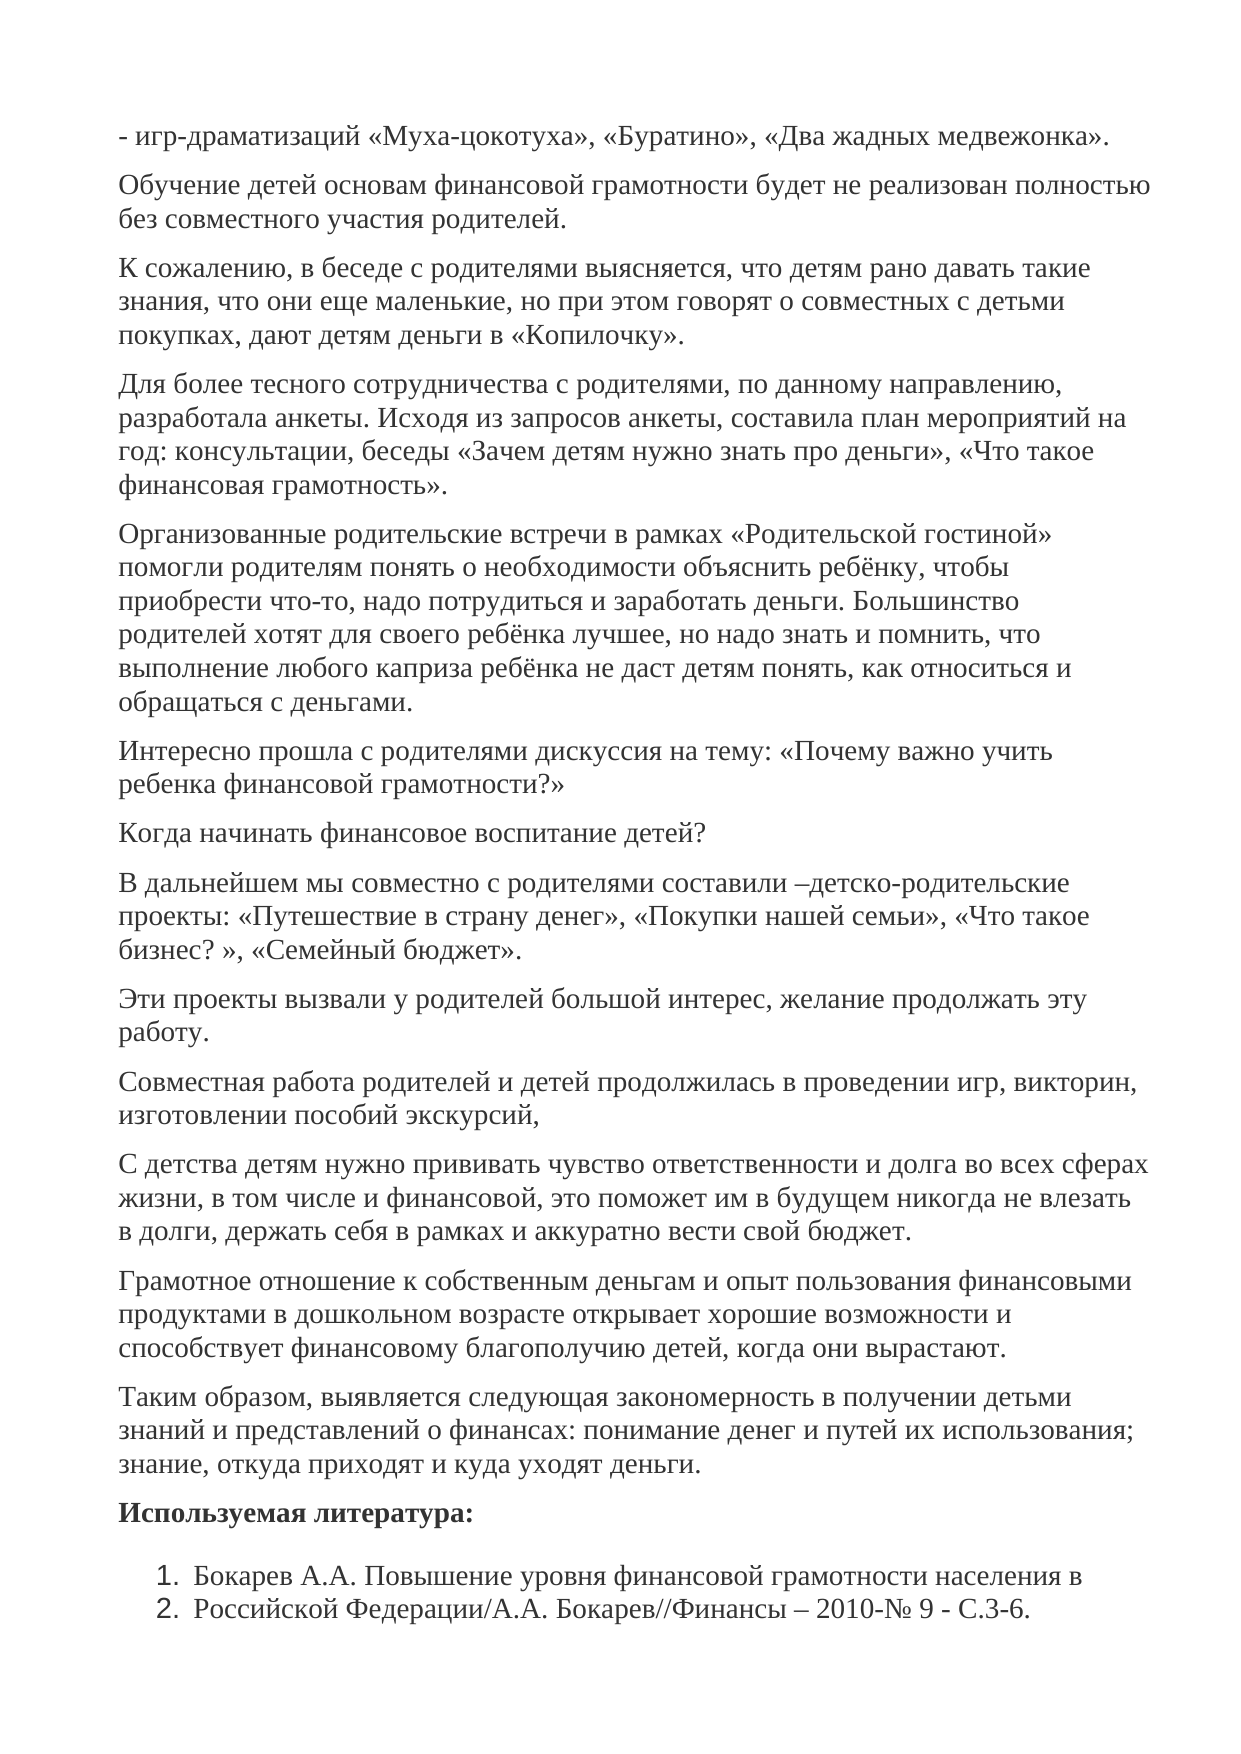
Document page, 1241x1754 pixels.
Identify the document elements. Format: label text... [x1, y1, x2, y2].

list Бокарев А.А. Повышение уровня финансовой грамотности населения в [156, 1558, 1152, 1592]
list Российской Федерации/А.А. Бокарев//Финансы – 2010-№ 9 - С.3-6. [156, 1592, 1152, 1625]
text Для более тесного сотрудничества с родителями, по данному направлению, разработала анкеты. Исходя из запросов анкеты, составила план мероприятий на год: консультации, беседы «Зачем детям нужно знать про деньги», «Что такое финансовая грамотность». [118, 366, 1152, 500]
text Когда начинать финансовое воспитание детей? [118, 816, 1152, 849]
text Обучение детей основам финансовой грамотности будет не реализован полностью без совместного участия родителей. [118, 167, 1152, 234]
text В дальнейшем мы совместно с родителями составили –детско-родительские проекты: «Путешествие в страну денег», «Покупки нашей семьи», «Что такое бизнес? », «Семейный бюджет». [118, 865, 1152, 965]
text Таким образом, выявляется следующая закономерность в получении детьми знаний и представлений о финансах: понимание денег и путей их использования; знание, откуда приходят и куда уходят деньги. [118, 1379, 1152, 1479]
text К сожалению, в беседе с родителями выясняется, что детям рано давать такие знания, что они еще маленькие, но при этом говорят о совместных с детьми покупках, дают детям деньги в «Копилочку». [118, 250, 1152, 351]
text Организованные родительские встречи в рамках «Родительской гостиной» помогли родителям понять о необходимости объяснить ребёнку, чтобы приобрести что-то, надо потрудиться и заработать деньги. Большинство родителей хотят для своего ребёнка лучшее, но надо знать и помнить, что выполнение любого каприза ребёнка не даст детям понять, как относиться и обращаться с деньгами. [118, 516, 1152, 717]
text Грамотное отношение к собственным деньгам и опыт пользования финансовыми продуктами в дошкольном возрасте открывает хорошие возможности и способствует финансовому благополучию детей, когда они вырастают. [118, 1263, 1152, 1363]
text Интересно прошла с родителями дискуссия на тему: «Почему важно учить ребенка финансовой грамотности?» [118, 733, 1152, 800]
text С детства детям нужно прививать чувство ответственности и долга во всех сферах жизни, в том числе и финансовой, это поможет им в будущем никогда не влезать в долги, держать себя в рамках и аккуратно вести свой бюджет. [118, 1146, 1152, 1247]
text Используемая литература: [118, 1495, 1152, 1529]
text Эти проекты вызвали у родителей большой интерес, желание продолжать эту работу. [118, 981, 1152, 1048]
text - игр-драматизаций «Муха-цокотуха», «Буратино», «Два жадных медвежонка». [118, 118, 1152, 152]
text Совместная работа родителей и детей продолжилась в проведении игр, викторин, изготовлении пособий экскурсий, [118, 1064, 1152, 1131]
